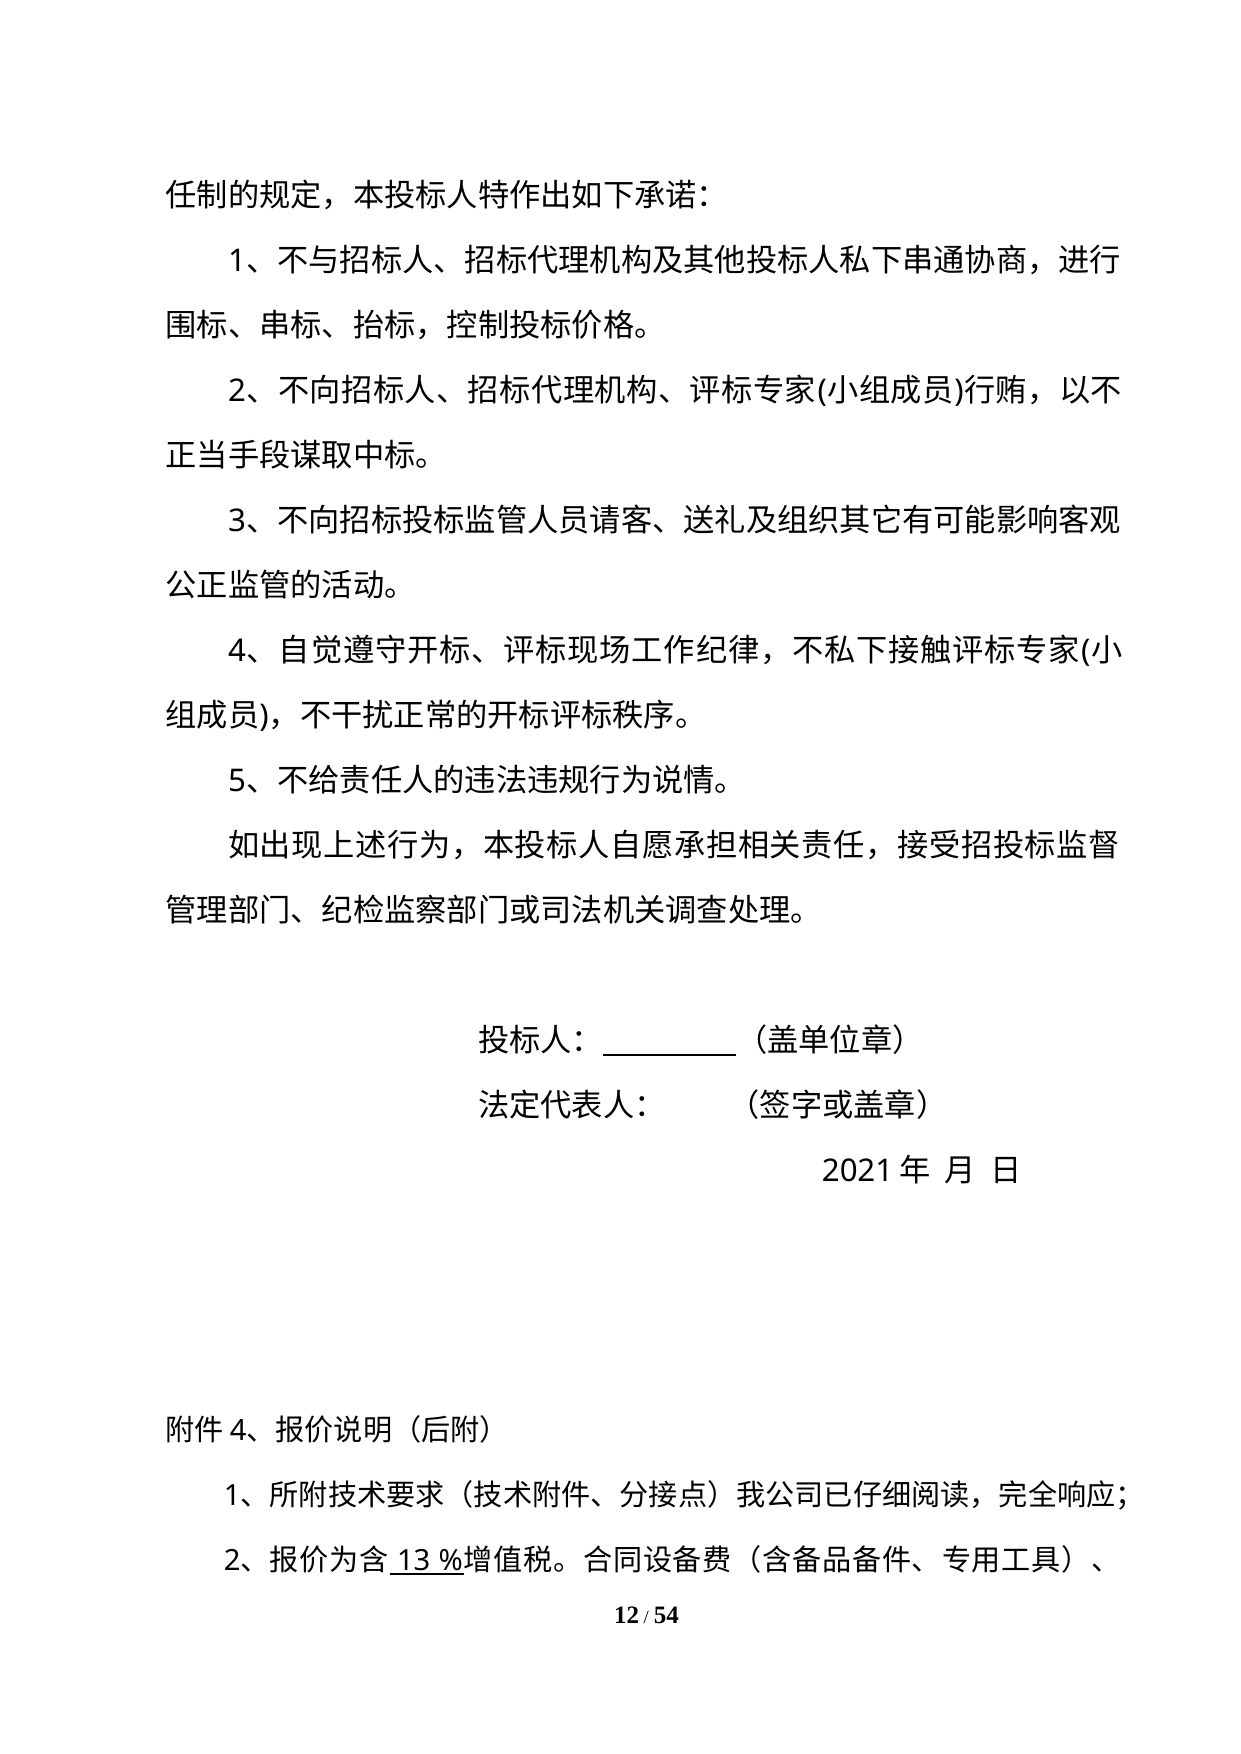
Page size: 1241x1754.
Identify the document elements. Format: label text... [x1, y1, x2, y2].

text 附件4、报价说明（后附） [165, 1395, 1122, 1460]
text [165, 160, 1122, 225]
text 法定代表人： （签字或盖章） [165, 1070, 1122, 1135]
text 如出现上述行为，本投标人自愿承担相关责任，接受招投标监督管理部门、纪检监察部门或司法机关调查处理。 [165, 810, 1122, 940]
text 投标人： （盖单位章） [165, 1005, 1122, 1070]
list 所附技术要求（技术附件、分接点）我公司已仔细阅读，完全响应； [165, 1460, 1122, 1525]
text 3、不向招标投标监管人员请客、送礼及组织其它有可能影响客观公正监管的活动。 [165, 485, 1122, 615]
text 5、不给责任人的违法违规行为说情。 [165, 745, 1122, 810]
text 2021年 月 日 [165, 1135, 1122, 1200]
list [165, 1525, 1122, 1590]
text 1、不与招标人、招标代理机构及其他投标人私下串通协商，进行围标、串标、抬标，控制投标价格。 [165, 225, 1122, 355]
text 2、不向招标人、招标代理机构、评标专家(小组成员)行贿，以不正当手段谋取中标。 [165, 355, 1122, 485]
text 4、自觉遵守开标、评标现场工作纪律，不私下接触评标专家(小组成员)，不干扰正常的开标评标秩序。 [165, 615, 1122, 745]
